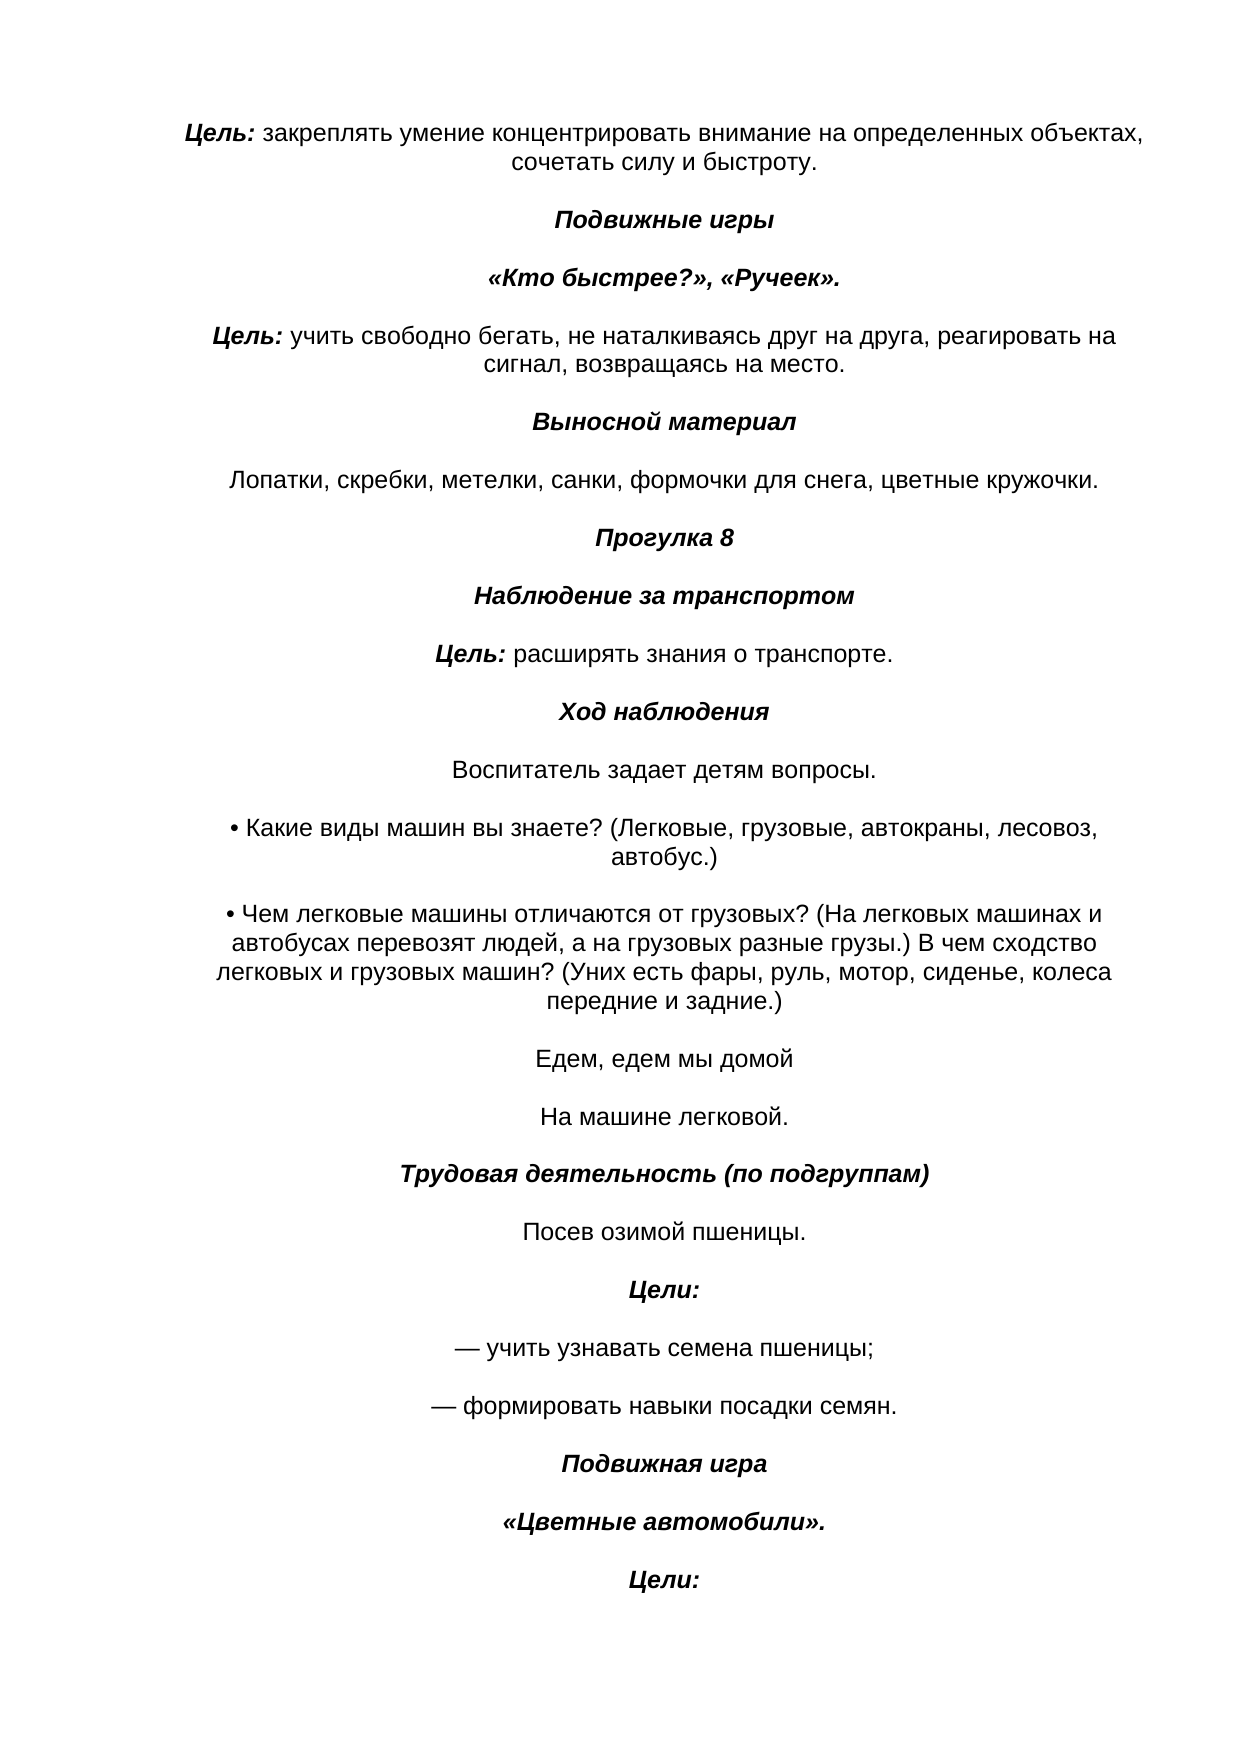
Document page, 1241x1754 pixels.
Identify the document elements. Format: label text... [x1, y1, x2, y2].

text • Чем легковые машины отличаются от грузовых? (На легковых машинах и автобусах перевозят людей, а на грузовых разные грузы.) В чем сходство легковых и грузовых машин? (Уних есть фары, руль, мотор, сиденье, колеса передние и задние.) [177, 899, 1152, 1014]
text Ход наблюдения [177, 697, 1152, 726]
text Трудовая деятельность (по подгруппам) [177, 1159, 1152, 1188]
text Подвижные игры [177, 205, 1152, 233]
text Цель: расширять знания о транспорте. [177, 639, 1152, 668]
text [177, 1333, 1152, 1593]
text Цель: закреплять умение концентрировать внимание на определенных объектах, сочетать силу и быстроту. [177, 118, 1152, 176]
text Цели: [177, 1275, 1152, 1304]
text • Какие виды машин вы знаете? (Легковые, грузовые, автокраны, лесовоз, автобус.) [177, 813, 1152, 870]
text «Кто быстрее?», «Ручеек». [177, 263, 1152, 291]
text На машине легковой. [177, 1101, 1152, 1130]
text Посев озимой пшеницы. [177, 1217, 1152, 1246]
text Цель: учить свободно бегать, не наталкиваясь друг на друга, реагировать на сигнал, возвращаясь на место. [177, 321, 1152, 378]
text Едем, едем мы домой [177, 1043, 1152, 1072]
text Воспитатель задает детям вопросы. [177, 755, 1152, 783]
text Наблюдение за транспортом [177, 581, 1152, 610]
text Выносной материал [177, 407, 1152, 436]
text Прогулка 8 [177, 523, 1152, 552]
text Лопатки, скребки, метелки, санки, формочки для снега, цветные кружочки. [177, 465, 1152, 494]
